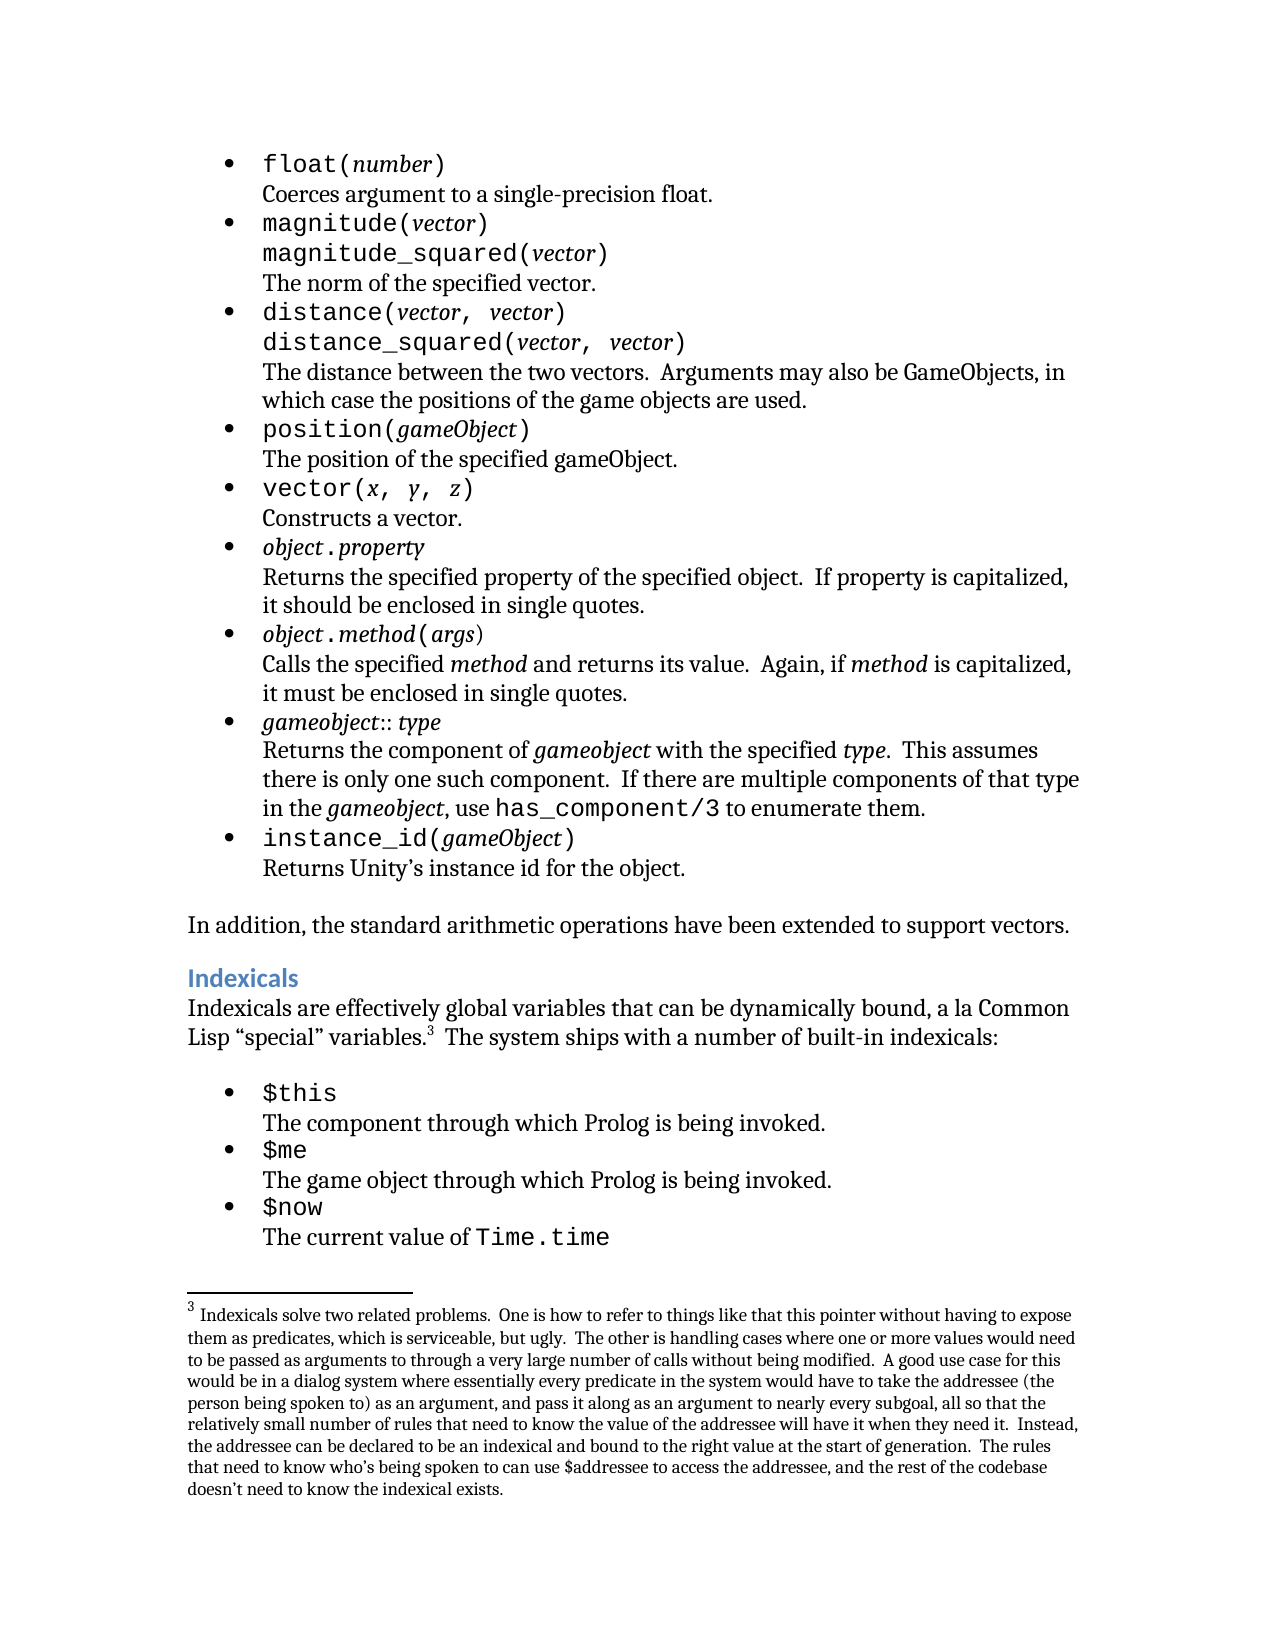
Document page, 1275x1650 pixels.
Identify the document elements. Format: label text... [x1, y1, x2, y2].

list object.method(args) Calls the specified method and returns its value. Again, if method is capitalized, it must be enclosed in single quotes. [225, 620, 1087, 707]
text Indexicals are effectively global variables that can be dynamically bound, a la Common Lisp “special” variables. The system ships with a number of built-in indexicals: [187, 994, 1087, 1051]
list object.property Returns the specified property of the specified object. If property is capitalized, it should be enclosed in single quotes. [225, 532, 1087, 620]
list vector(x, y, z) Constructs a vector. [225, 474, 1087, 532]
list distance(vector, vector) distance_squared(vector, vector) The distance between the two vectors. Arguments may also be GameObjects, in which case the positions of the game objects are used. [225, 297, 1087, 415]
subtitle Indexicals [187, 961, 1087, 994]
list $me The game object through which Prolog is being invoked. [225, 1137, 1087, 1194]
list $now The current value of Time.time [225, 1194, 1087, 1253]
list instance_id(gameObject) Returns Unity’s instance id for the object. [225, 824, 1087, 882]
list magnitude(vector) magnitude_squared(vector) The norm of the specified vector. [225, 209, 1087, 297]
list float(number) Coerces argument to a single-precision float. [225, 150, 1087, 209]
list gameobject:: type Returns the component of gameobject with the specified type. This assumes there is only one such component. If there are multiple components of that type in the gameobject, use has_component/3 to enumerate them. [225, 707, 1087, 824]
text In addition, the standard arithmetic operations have been extended to support vectors. [187, 911, 1087, 940]
list $this The component through which Prolog is being invoked. [225, 1080, 1087, 1137]
list position(gameObject) The position of the specified gameObject. [225, 415, 1087, 474]
